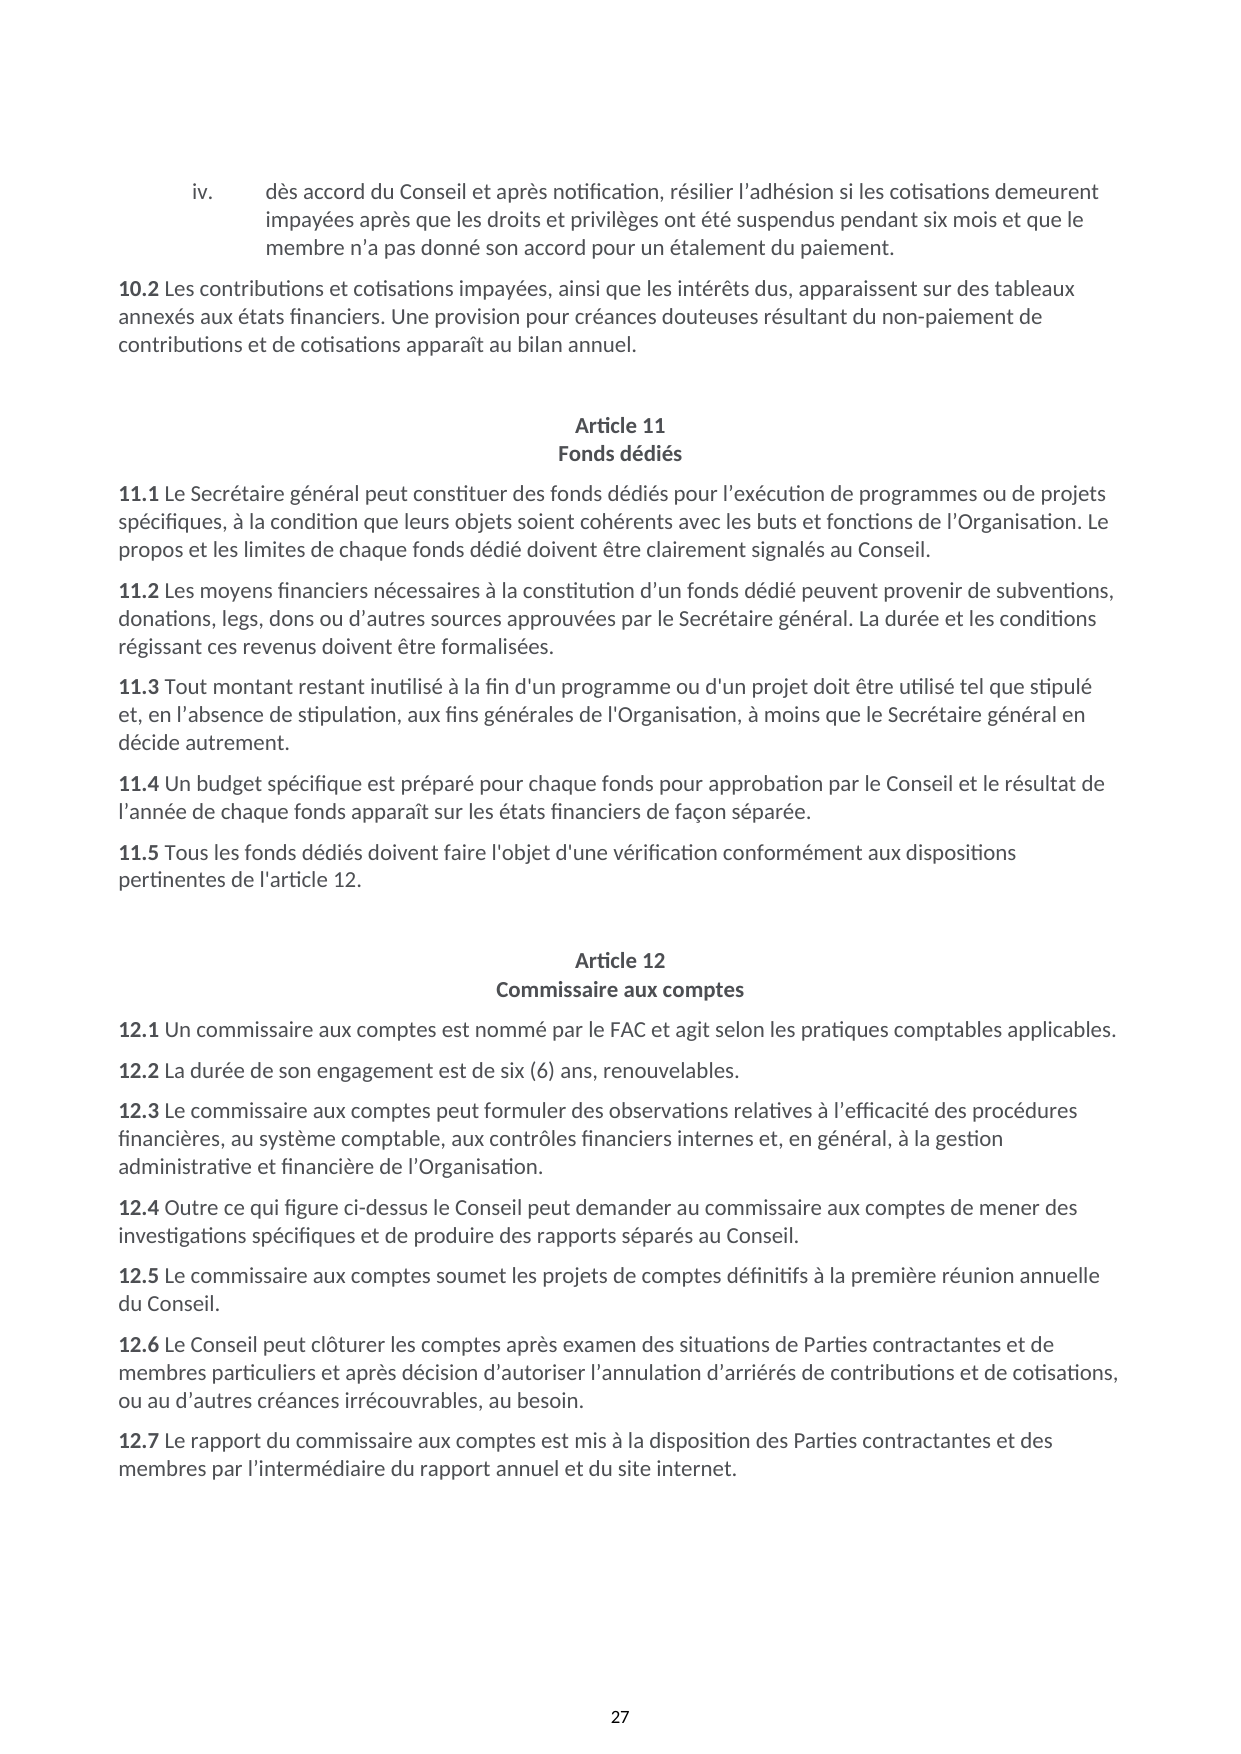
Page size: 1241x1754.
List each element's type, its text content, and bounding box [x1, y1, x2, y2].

text 12.2 La durée de son engagement est de six (6) ans, renouvelables. [118, 1056, 1122, 1084]
text 11.3 Tout montant restant inutilisé à la fin d'un programme ou d'un projet doit être utilisé tel que stipulé et, en l’absence de stipulation, aux fins générales de l'Organisation, à moins que le Secrétaire général en décide autrement. [118, 672, 1122, 757]
text 10.2 Les contributions et cotisations impayées, ainsi que les intérêts dus, apparaissent sur des tableaux annexés aux états financiers. Une provision pour créances douteuses résultant du non-paiement de contributions et de cotisations apparaît au bilan annuel. [118, 274, 1122, 358]
text 11.1 Le Secrétaire général peut constituer des fonds dédiés pour l’exécution de programmes ou de projets spécifiques, à la condition que leurs objets soient cohérents avec les buts et fonctions de l’Organisation. Le propos et les limites de chaque fonds dédié doivent être clairement signalés au Conseil. [118, 479, 1122, 563]
text Fonds dédiés [118, 439, 1122, 467]
text Commissaire aux comptes [118, 975, 1122, 1003]
text 12.3 Le commissaire aux comptes peut formuler des observations relatives à l’efficacité des procédures financières, au système comptable, aux contrôles financiers internes et, en général, à la gestion administrative et financière de l’Organisation. [118, 1096, 1122, 1180]
text 12.6 Le Conseil peut clôturer les comptes après examen des situations de Parties contractantes et de membres particuliers et après décision d’autoriser l’annulation d’arriérés de contributions et de cotisations, ou au d’autres créances irrécouvrables, au besoin. [118, 1330, 1122, 1414]
text 12.7 Le rapport du commissaire aux comptes est mis à la disposition des Parties contractantes et des membres par l’intermédiaire du rapport annuel et du site internet. [118, 1426, 1122, 1482]
text 12.5 Le commissaire aux comptes soumet les projets de comptes définitifs à la première réunion annuelle du Conseil. [118, 1261, 1122, 1317]
text 12.1 Un commissaire aux comptes est nommé par le FAC et agit selon les pratiques comptables applicables. [118, 1015, 1122, 1043]
text 11.4 Un budget spécifique est préparé pour chaque fonds pour approbation par le Conseil et le résultat de l’année de chaque fonds apparaît sur les états financiers de façon séparée. [118, 769, 1122, 825]
text iv. dès accord du Conseil et après notification, résilier l’adhésion si les cotisations demeurent impayées après que les droits et privilèges ont été suspendus pendant six mois et que le membre n’a pas donné son accord pour un étalement du paiement. [192, 177, 1122, 261]
text 11.5 Tous les fonds dédiés doivent faire l'objet d'une vérification conformément aux dispositions pertinentes de l'article 12. [118, 838, 1122, 894]
text 12.4 Outre ce qui figure ci-dessus le Conseil peut demander au commissaire aux comptes de mener des investigations spécifiques et de produire des rapports séparés au Conseil. [118, 1193, 1122, 1249]
text Article 12 [118, 947, 1122, 975]
text Article 11 [118, 411, 1122, 439]
text 11.2 Les moyens financiers nécessaires à la constitution d’un fonds dédié peuvent provenir de subventions, donations, legs, dons ou d’autres sources approuvées par le Secrétaire général. La durée et les conditions régissant ces revenus doivent être formalisées. [118, 576, 1122, 660]
